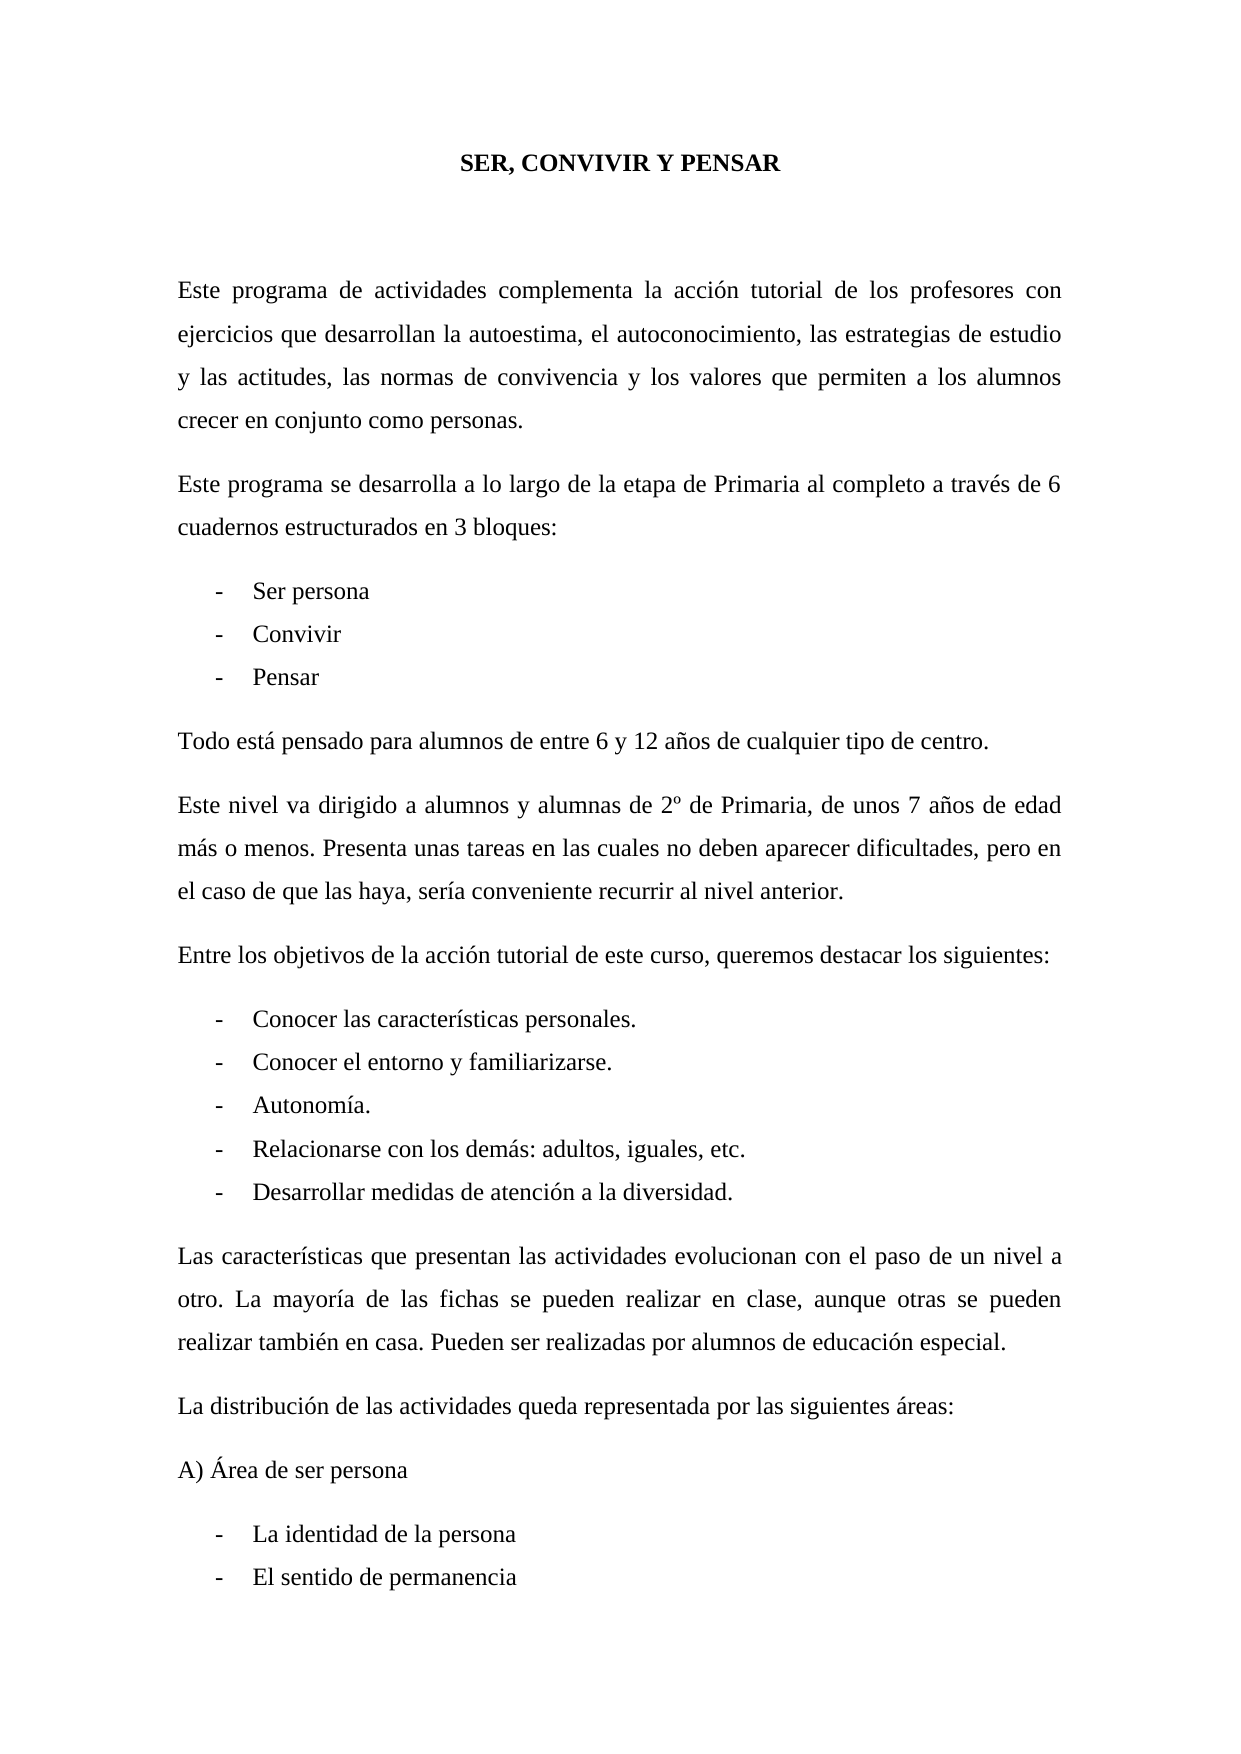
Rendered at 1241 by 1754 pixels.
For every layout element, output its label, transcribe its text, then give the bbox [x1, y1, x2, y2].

text Entre los objetivos de la acción tutorial de este curso, queremos destacar los siguientes: [177, 940, 1063, 969]
text Este programa se desarrolla a lo largo de la etapa de Primaria al completo a través de 6 cuadernos estructurados en 3 bloques: [177, 469, 1063, 541]
text Este nivel va dirigido a alumnos y alumnas de 2º de Primaria, de unos 7 años de edad más o menos. Presenta unas tareas en las cuales no deben aparecer dificultades, pero en el caso de que las haya, sería conveniente recurrir al nivel anterior. [177, 790, 1063, 905]
text Este programa de actividades complementa la acción tutorial de los profesores con ejercicios que desarrollan la autoestima, el autoconocimiento, las estrategias de estudio y las actitudes, las normas de convivencia y los valores que permiten a los alumnos crecer en conjunto como personas. [177, 276, 1063, 434]
list Conocer las características personales. [215, 1004, 1063, 1033]
list El sentido de permanencia [215, 1562, 1063, 1591]
list Conocer el entorno y familiarizarse. [215, 1047, 1063, 1076]
list Autonomía. [215, 1091, 1063, 1119]
list Ser persona [215, 576, 1063, 605]
text La distribución de las actividades queda representada por las siguientes áreas: [177, 1391, 1063, 1420]
text SER, CONVIVIR Y PENSAR [177, 148, 1063, 176]
text A) Área de ser persona [177, 1455, 1063, 1484]
list Convivir [215, 619, 1063, 648]
text Las características que presentan las actividades evolucionan con el paso de un nivel a otro. La mayoría de las fichas se pueden realizar en clase, aunque otras se pueden realizar también en casa. Pueden ser realizadas por alumnos de educación especial. [177, 1241, 1063, 1356]
list Relacionarse con los demás: adultos, iguales, etc. [215, 1134, 1063, 1162]
list Desarrollar medidas de atención a la diversidad. [215, 1177, 1063, 1206]
text Todo está pensado para alumnos de entre 6 y 12 años de cualquier tipo de centro. [177, 726, 1063, 755]
list Pensar [215, 662, 1063, 691]
list La identidad de la persona [215, 1519, 1063, 1548]
